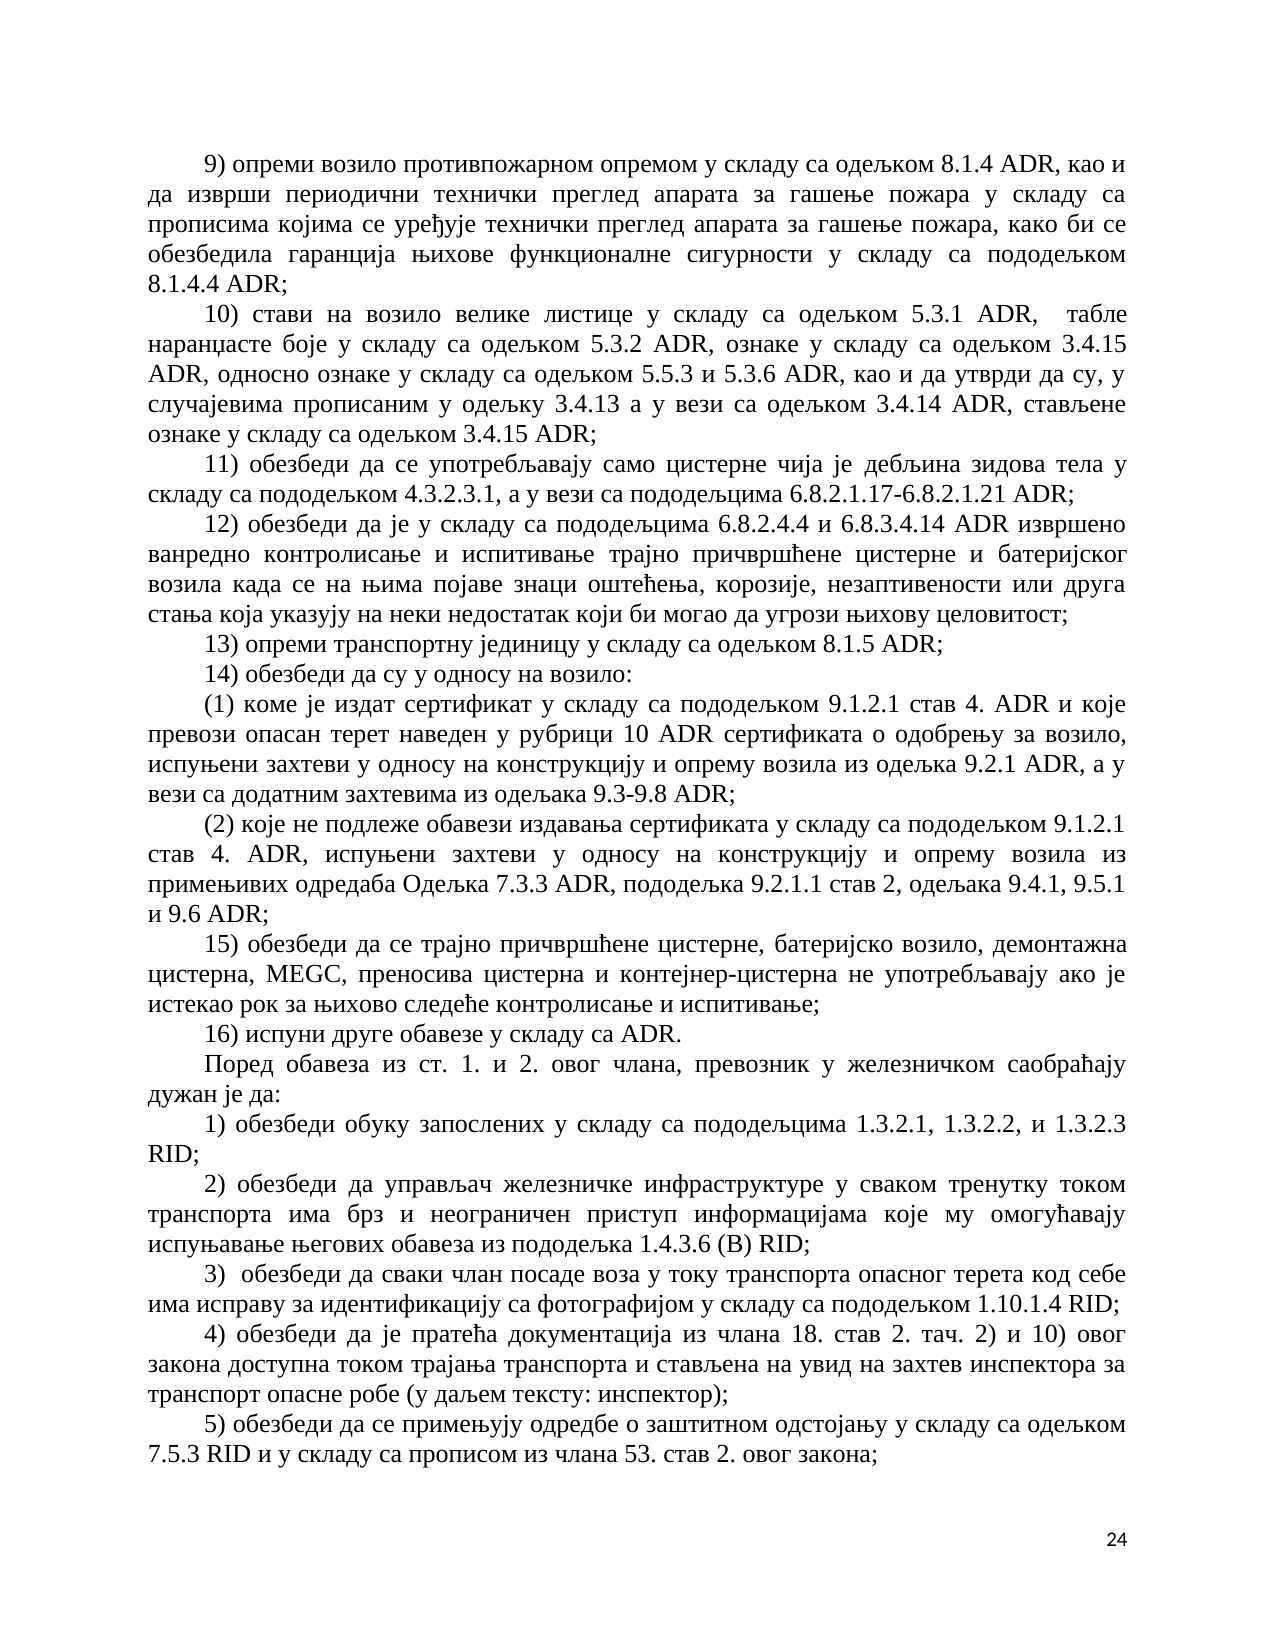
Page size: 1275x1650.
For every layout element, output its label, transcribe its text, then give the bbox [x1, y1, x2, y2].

text 5) обезбеди да се примењују одредбе о заштитном одстојању у складу са одељком 7.5.3 RID и у складу са прописом из члана 53. став 2. овог закона; [148, 1408, 1127, 1468]
text 11) обезбеди да се употребљавају само цистерне чија је дебљина зидова тела у складу са пододељком 4.3.2.3.1, а у вези са пододељцима 6.8.2.1.17-6.8.2.1.21 ADR; [148, 448, 1127, 508]
text 10) стави на возило велике листице у складу са одељком 5.3.1 ADR, табле наранџасте боје у складу са одељком 5.3.2 ADR, ознаке у складу са одељком 3.4.15 ADR, односно ознаке у складу са одељком 5.5.3 и 5.3.6 ADR, као и да утврди да су, у случајевима прописаним у одељку 3.4.13 а у вези са одељком 3.4.14 ADR, стављене ознаке у складу са одељком 3.4.15 ADR; [148, 298, 1127, 448]
text 1) обезбеди обуку запослених у складу са пододељцима 1.3.2.1, 1.3.2.2, и 1.3.2.3 RID; [148, 1108, 1127, 1168]
text 15) обезбеди да се трајно причвршћене цистерне, батеријско возило, демонтажна цистерна, MEGC, преносива цистерна и контејнер-цистерна не употребљавају ако је истекао рок за њихово следеће контролисање и испитивање; [148, 928, 1127, 1018]
text Поред обавеза из ст. 1. и 2. овог члана, превозник у железничком саобраћају дужан је да: [148, 1048, 1127, 1108]
text 9) опреми возило противпожарном опремом у складу са одељком 8.1.4 ADR, као и да изврши периодични технички преглед апарата за гашење пожара у складу са прописима којима се уређује технички преглед апарата за гашење пожара, како би се обезбедила гаранција њихове функционалне сигурности у складу са пододељком 8.1.4.4 ADR; [148, 148, 1127, 298]
text 12) обезбеди да је у складу са пододељцима 6.8.2.4.4 и 6.8.3.4.14 ADR извршено ванредно контролисање и испитивање трајно причвршћене цистерне и батеријског возила када се на њима појаве знаци оштећења, корозије, незаптивености или друга стања која указују на неки недостатак који би могао да угрози њихову целовитост; [148, 508, 1127, 628]
text 16) испуни друге обавезе у складу са ADR. [148, 1018, 1127, 1048]
text (1) коме је издат сертификат у складу са пододељком 9.1.2.1 став 4. ADR и које превози опасан терет наведен у рубрици 10 ADR сертификата о одобрењу за возило, испуњени захтеви у односу на конструкцију и опрему возила из одељка 9.2.1 ADR, а у вези са додатним захтевима из одељака 9.3-9.8 ADR; [148, 688, 1127, 808]
text (2) које не подлеже обавези издавања сертификата у складу са пододељком 9.1.2.1 став 4. ADR, испуњени захтеви у односу на конструкцију и опрему возила из примењивих одредаба Одељка 7.3.3 ADR, пододељка 9.2.1.1 став 2, одељака 9.4.1, 9.5.1 и 9.6 ADR; [148, 808, 1127, 928]
text 2) обезбеди да управљач железничке инфраструктуре у сваком тренутку током транспорта има брз и неограничен приступ информацијама које му омогућавају испуњавање његових обавеза из пододељка 1.4.3.6 (В) RID; [148, 1168, 1127, 1258]
text 4) обезбеди да је пратећа документација из члана 18. став 2. тач. 2) и 10) овог закона доступна током трајања транспорта и стављена на увид на захтев инспектора за транспорт опасне робе (у даљем тексту: инспектор); [148, 1318, 1127, 1408]
text 14) обезбеди да су у односу на возило: [148, 658, 1127, 688]
text 13) опреми транспортну јединицу у складу са одељком 8.1.5 ADR; [148, 628, 1127, 658]
text 3) обезбеди да сваки члан посаде воза у току транспорта опасног терета код себе има исправу за идентификацију са фотографијом у складу са пододељком 1.10.1.4 RID; [148, 1258, 1127, 1318]
